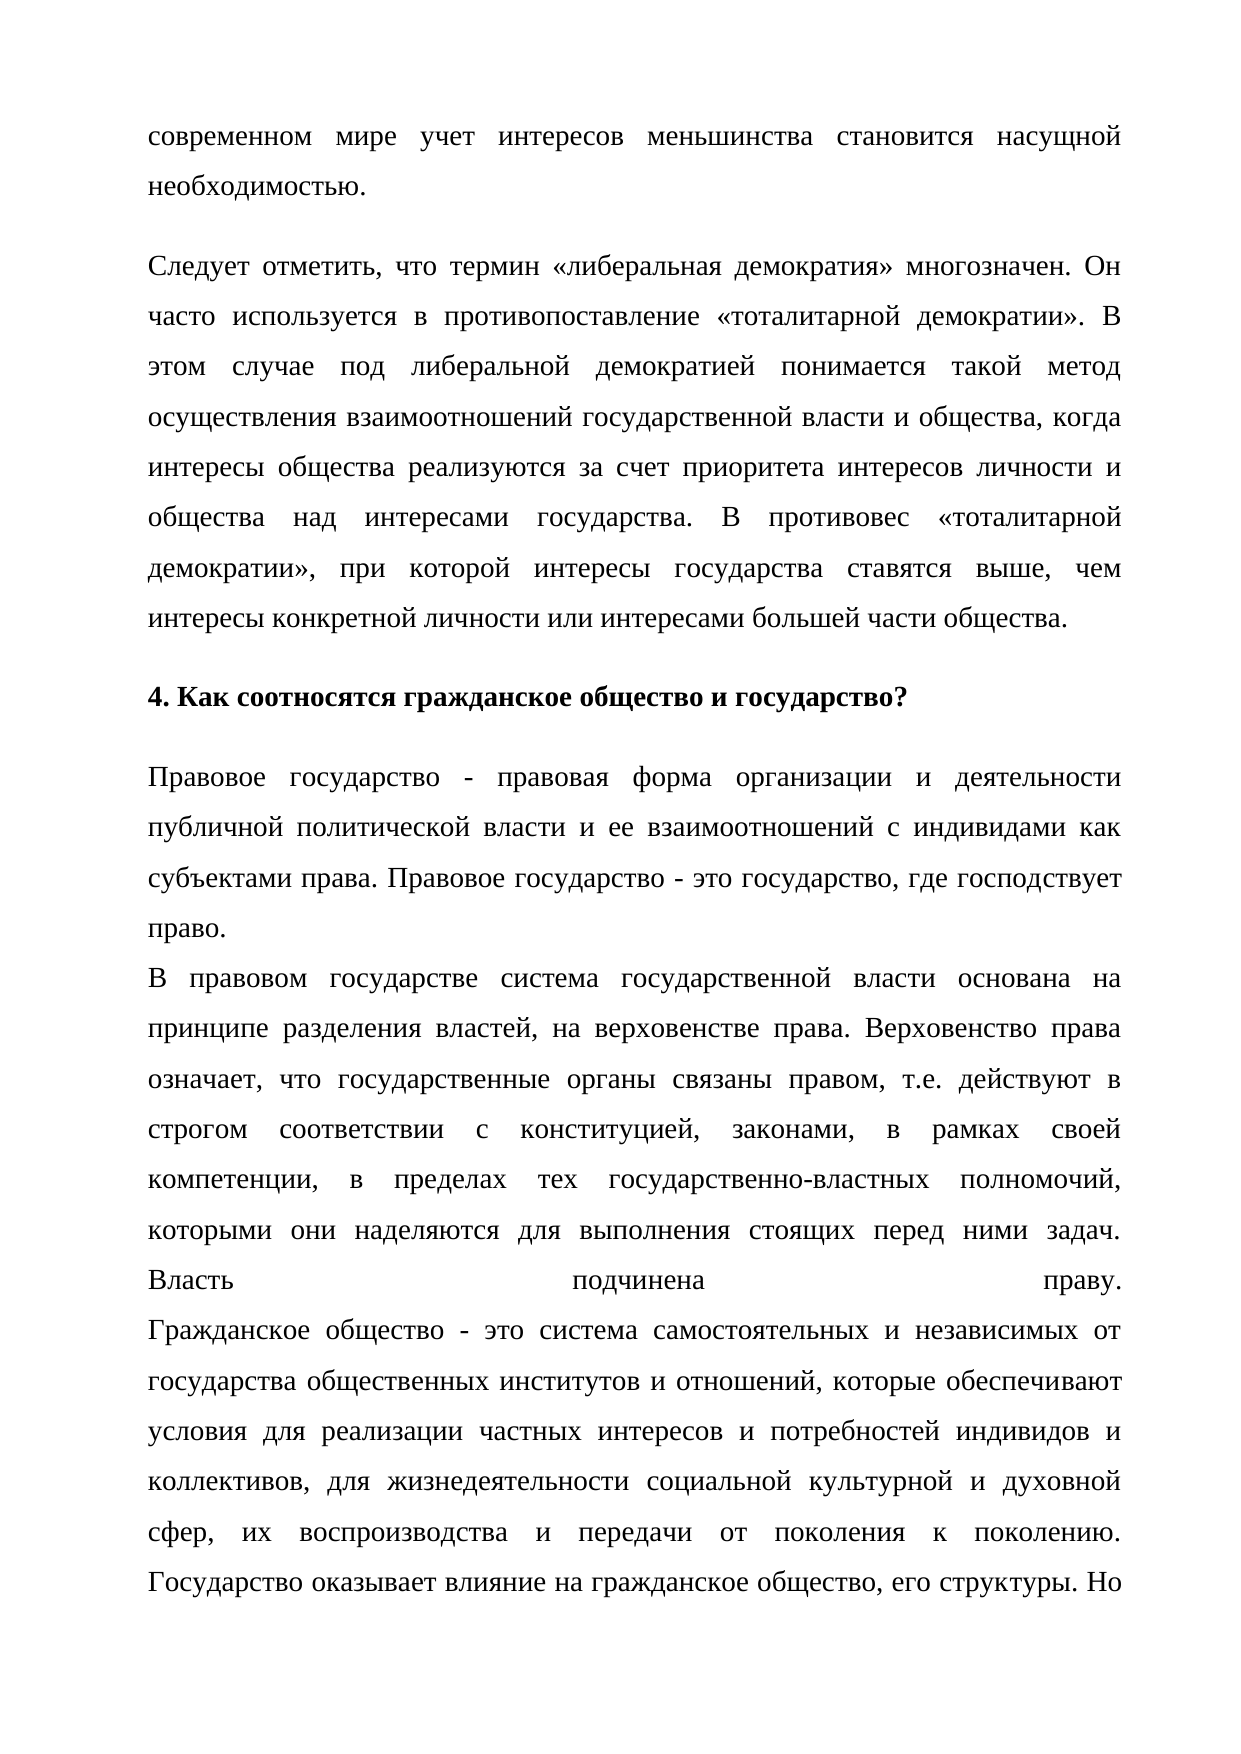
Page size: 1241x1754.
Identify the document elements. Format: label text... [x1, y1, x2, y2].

text Следует отметить, что термин «либеральная демократия» многозначен. Он часто используется в противопоставление «тоталитарной демократии». В этом случае под либеральной демократией понимается такой метод осуществления взаимоотношений государственной власти и общества, когда интересы общества реализуются за счет приоритета интересов личности и общества над интересами государства. В противовес «тоталитарной демократии», при которой интересы государства ставятся выше, чем интересы конкретной личности или интересами большей части общества. [148, 248, 1122, 634]
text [148, 118, 1122, 202]
text 4. Как соотносятся гражданское общество и государство? [148, 679, 1122, 713]
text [148, 759, 1122, 1598]
